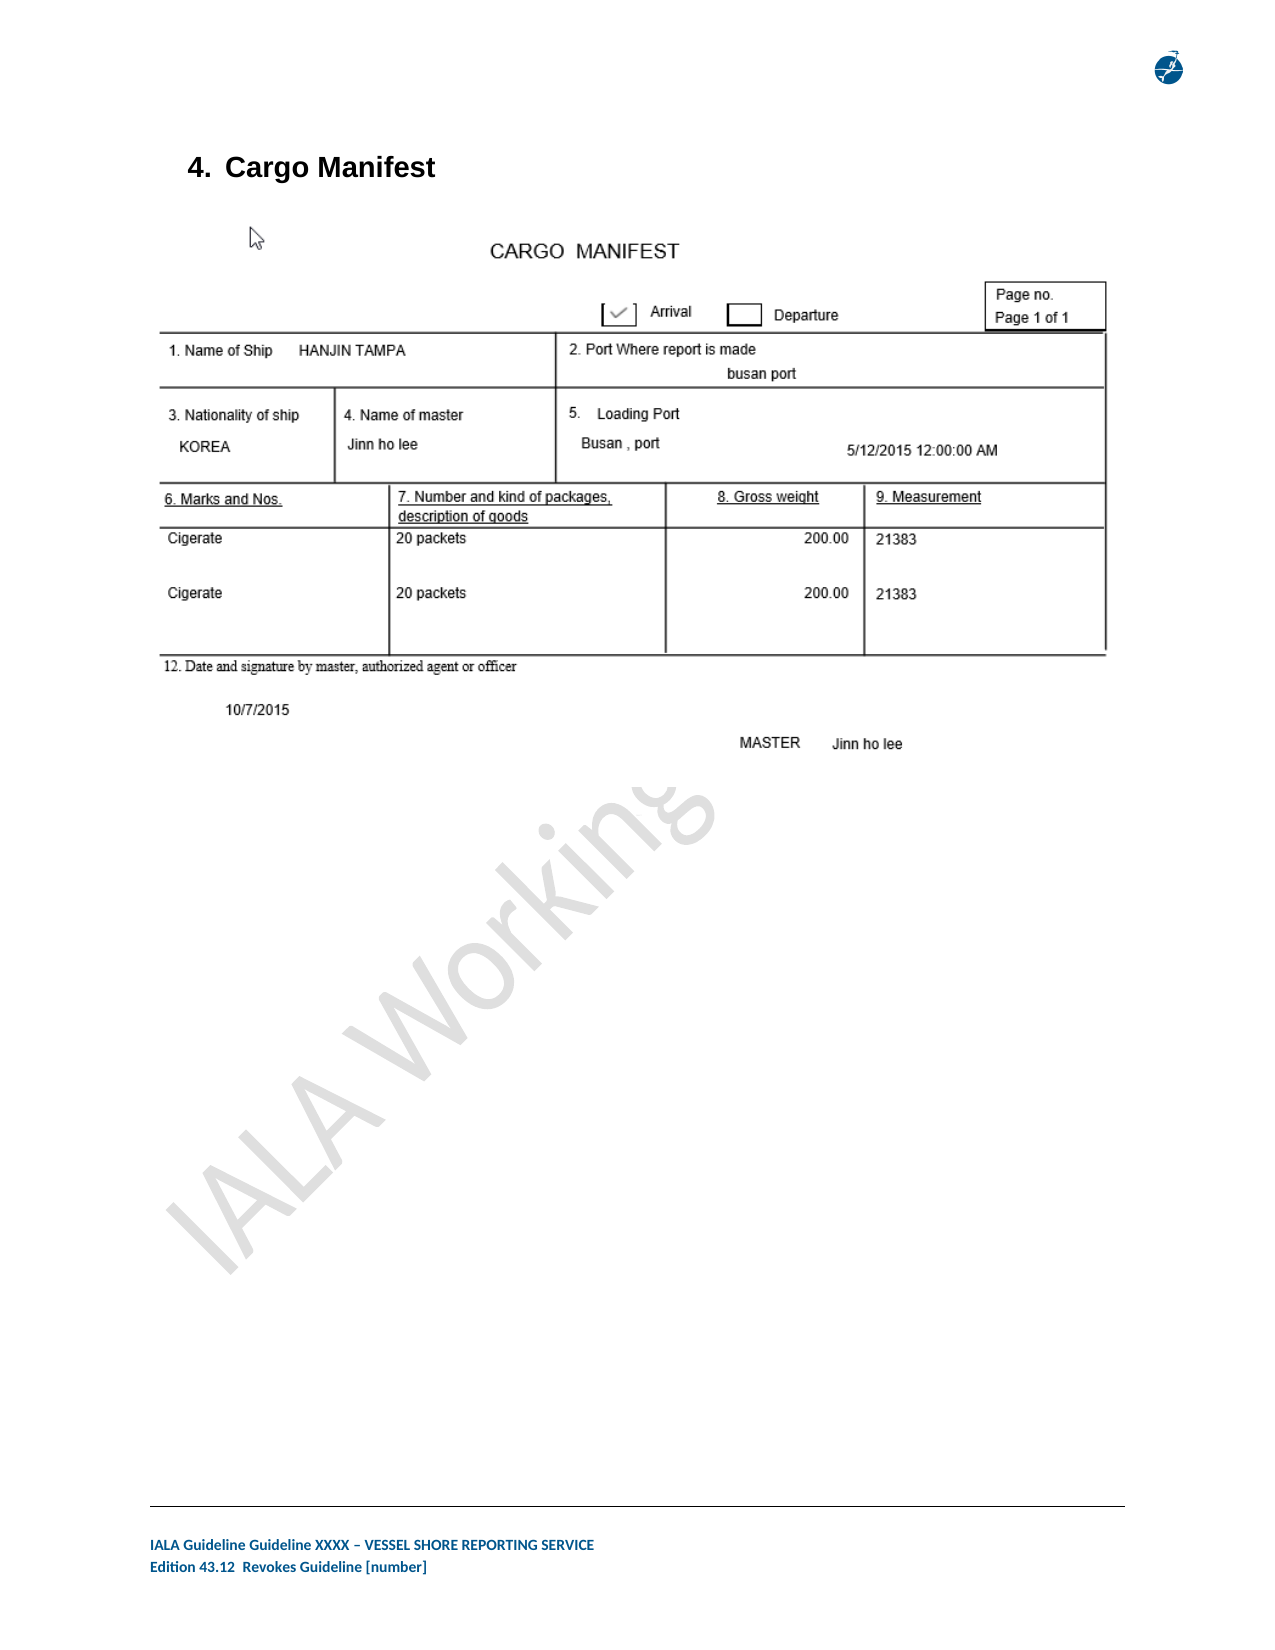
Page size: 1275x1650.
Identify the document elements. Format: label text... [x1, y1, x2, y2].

picture [150, 217, 1125, 787]
picture [1123, 0, 1242, 119]
list Cargo Manifest [187, 150, 1125, 183]
